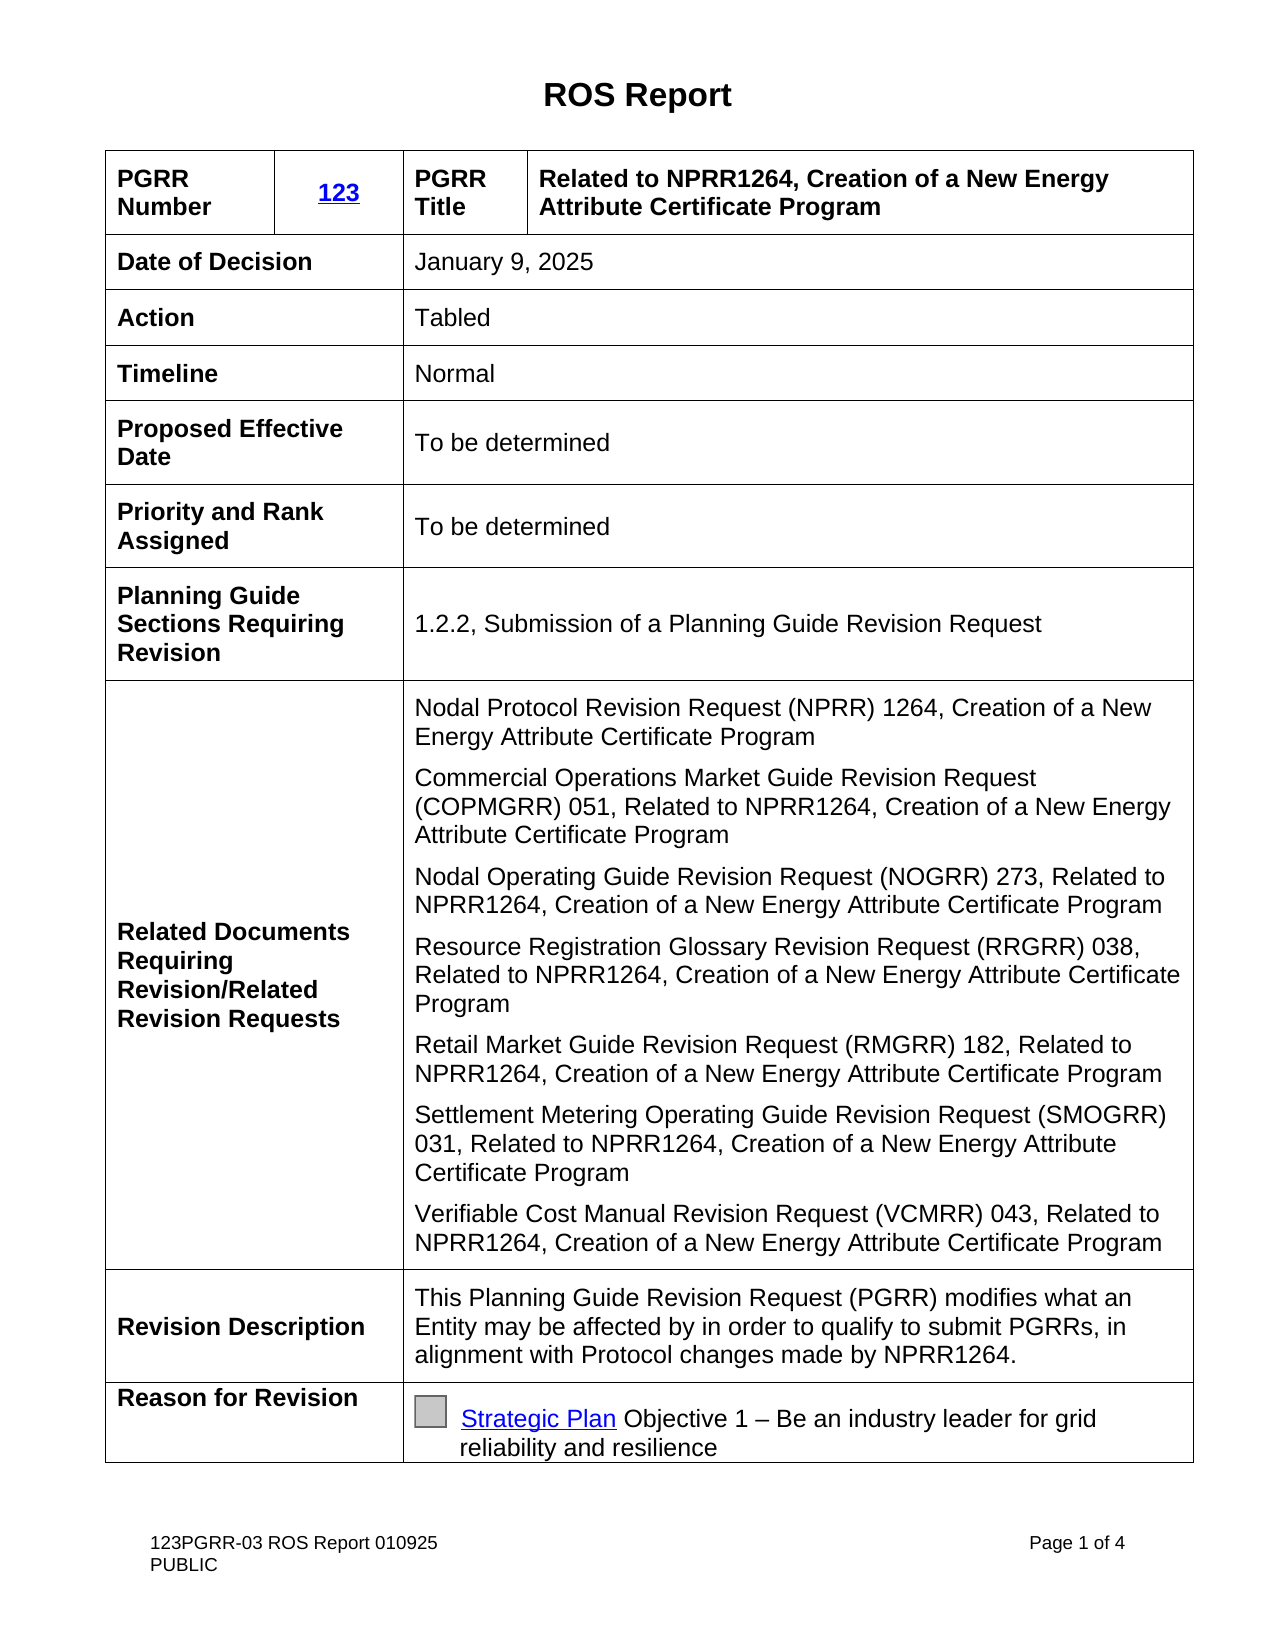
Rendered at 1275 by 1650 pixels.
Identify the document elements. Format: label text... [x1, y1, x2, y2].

table_cell This Planning Guide Revision Request (PGRR) modifies what an Entity may be affected by in order to qualify to submit PGRRs, in alignment with Protocol changes made by NPRR1264. [404, 1270, 1193, 1382]
table_cell Timeline [106, 346, 403, 400]
table_cell Reason for Revision [106, 1383, 403, 1462]
table_cell Normal [404, 346, 1193, 400]
table_header PGRR Number [106, 151, 274, 233]
table_cell January 9, 2025 [404, 235, 1193, 289]
table_cell Revision Description [106, 1270, 403, 1382]
table_header 123 [275, 151, 403, 233]
table_cell 1.2.2, Submission of a Planning Guide Revision Request [404, 568, 1193, 679]
table_cell Priority and Rank Assigned [106, 485, 403, 567]
table_header PGRR Title [404, 151, 527, 233]
table_cell To be determined [404, 485, 1193, 567]
table_cell Nodal Protocol Revision Request (NPRR) 1264, Creation of a New Energy Attribute Certificate Program Commercial Operations Market Guide Revision Request (COPMGRR) 051, Related to NPRR1264, Creation of a New Energy Attribute Certificate Program Nodal Operating Guide Revision Request (NOGRR) 273, Related to NPRR1264, Creation of a New Energy Attribute Certificate Program Resource Registration Glossary Revision Request (RRGRR) 038, Related to NPRR1264, Creation of a New Energy Attribute Certificate Program Retail Market Guide Revision Request (RMGRR) 182, Related to NPRR1264, Creation of a New Energy Attribute Certificate Program Settlement Metering Operating Guide Revision Request (SMOGRR) 031, Related to NPRR1264, Creation of a New Energy Attribute Certificate Program Verifiable Cost Manual Revision Request (VCMRR) 043, Related to NPRR1264, Creation of a New Energy Attribute Certificate Program [404, 681, 1193, 1269]
table_cell Action [106, 290, 403, 345]
table_cell Related Documents Requiring Revision/Related Revision Requests [106, 681, 403, 1269]
table_cell Tabled [404, 290, 1193, 345]
table_header Related to NPRR1264, Creation of a New Energy Attribute Certificate Program [528, 151, 1193, 233]
table_cell Proposed Effective Date [106, 401, 403, 484]
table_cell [404, 1383, 1193, 1462]
table_cell Planning Guide Sections Requiring Revision [106, 568, 403, 679]
table_cell To be determined [404, 401, 1193, 484]
table_cell Date of Decision [106, 235, 403, 289]
